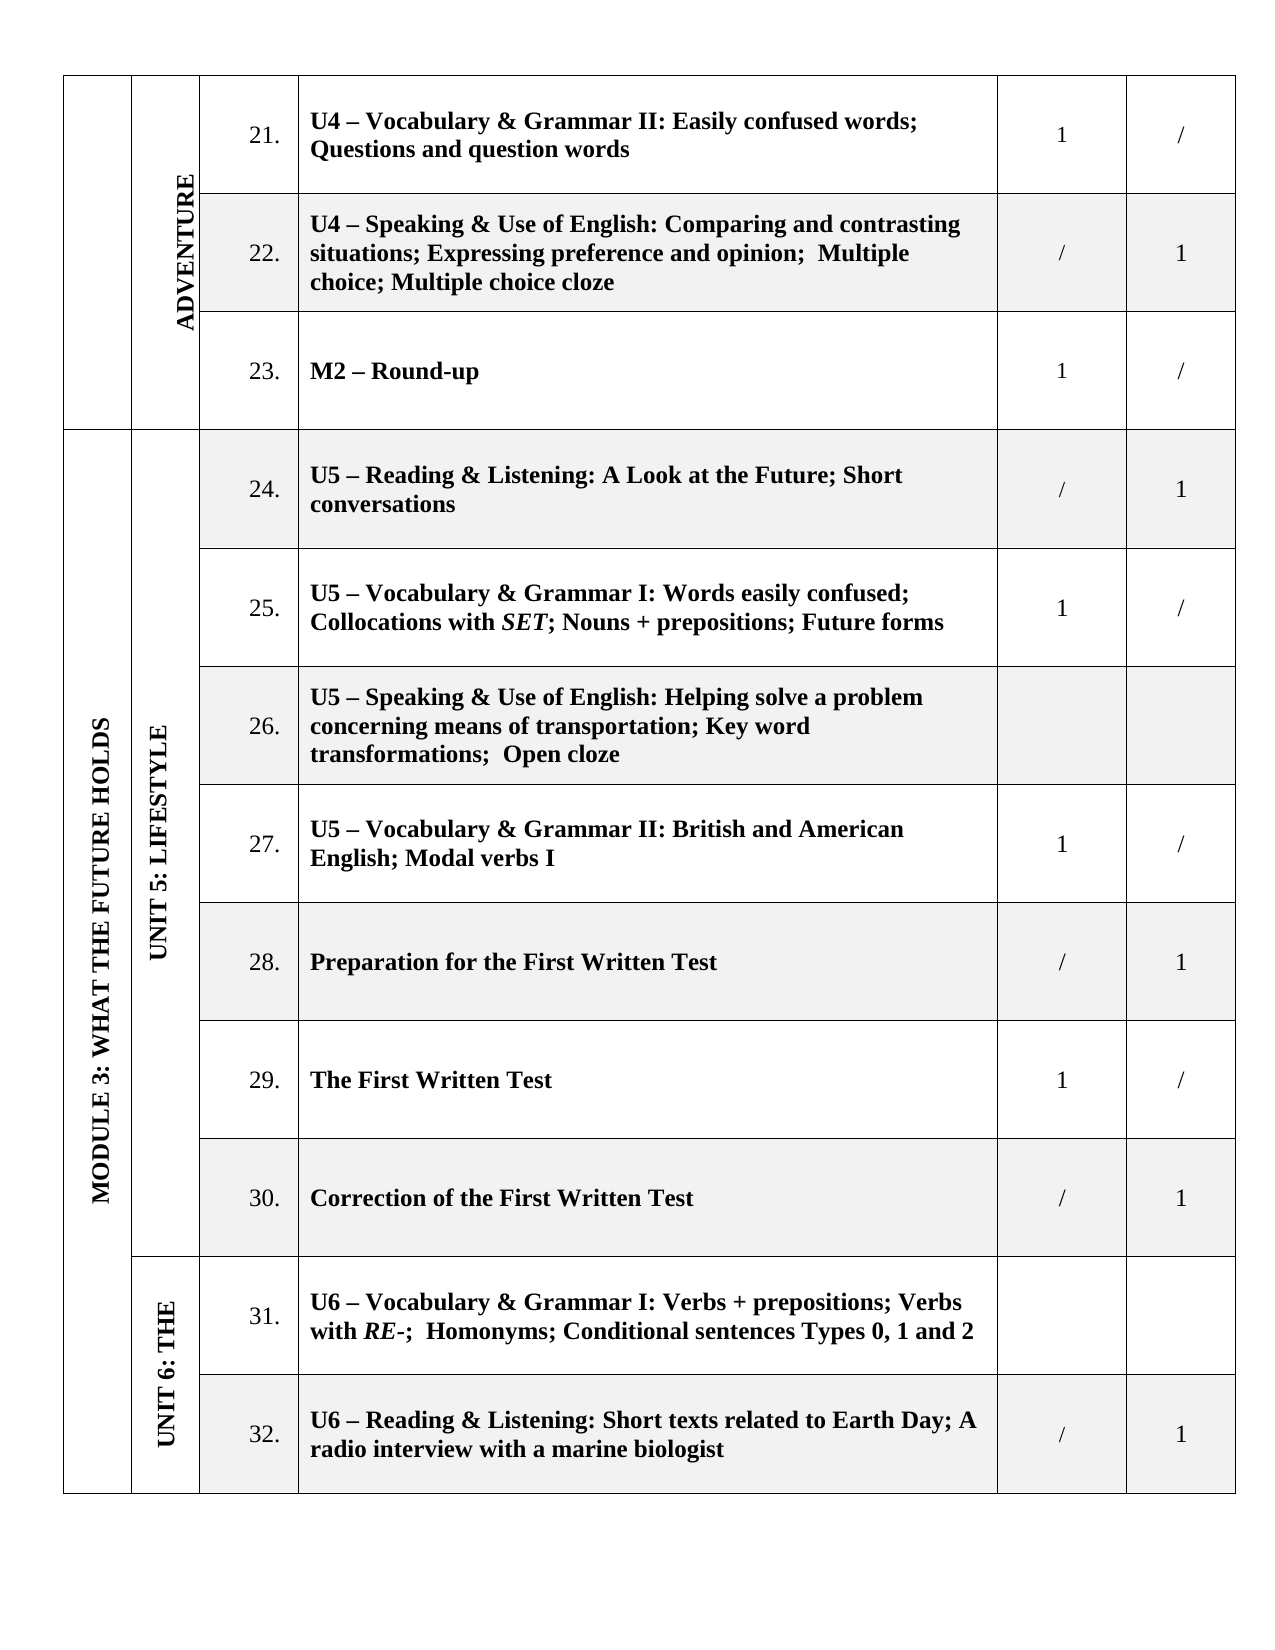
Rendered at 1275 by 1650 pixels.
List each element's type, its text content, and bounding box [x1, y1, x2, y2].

table_cell 1 [998, 76, 1126, 193]
table_cell 1 [998, 312, 1126, 429]
table_cell [200, 430, 298, 547]
table_cell UNIT 5: LIFESTYLE [132, 430, 199, 1256]
table_cell M2 – Round-up [299, 312, 997, 429]
table_cell 1 [1127, 1375, 1235, 1492]
table_cell U5 – Vocabulary & Grammar I: Words easily confused; Collocations with SET; Nouns + prepositions; Future forms [299, 549, 997, 666]
table_cell [1127, 667, 1235, 784]
table_cell / [1127, 1021, 1235, 1138]
table_cell MODULE 3: WHAT THE FUTURE HOLDS [64, 430, 131, 1492]
table_cell / [998, 1375, 1126, 1492]
table_cell 1 [998, 1021, 1126, 1138]
table_cell The First Written Test [299, 1021, 997, 1138]
table_cell [998, 1257, 1126, 1374]
table_cell / [998, 1139, 1126, 1256]
table_cell / [998, 430, 1126, 547]
table_cell U5 – Speaking & Use of English: Helping solve a problem concerning means of transportation; Key word transformations; Open cloze [299, 667, 997, 784]
table_cell [200, 1257, 298, 1374]
table_cell 1 [1127, 1139, 1235, 1256]
table_cell [200, 76, 298, 193]
table_cell [998, 667, 1126, 784]
table_cell 1 [998, 549, 1126, 666]
table_cell [200, 1139, 298, 1256]
table_cell [200, 785, 298, 902]
table_cell U6 – Vocabulary & Grammar I: Verbs + prepositions; Verbs with RE-; Homonyms; Conditional sentences Types 0, 1 and 2 [299, 1257, 997, 1374]
table_cell / [1127, 549, 1235, 666]
table_cell [1127, 1257, 1235, 1374]
table_cell Preparation for the First Written Test [299, 903, 997, 1020]
table_cell 1 [998, 785, 1126, 902]
table_cell / [998, 903, 1126, 1020]
table_cell / [1127, 76, 1235, 193]
table_cell 1 [1127, 430, 1235, 547]
table_cell U6 – Reading & Listening: Short texts related to Earth Day; A radio interview with a marine biologist [299, 1375, 997, 1492]
table_cell 1 [1127, 903, 1235, 1020]
table_cell [200, 194, 298, 311]
table_cell 1 [1127, 194, 1235, 311]
table_cell U5 – Reading & Listening: A Look at the Future; Short conversations [299, 430, 997, 547]
table_cell UNIT 6: THE ENVIRONMENT [132, 1257, 199, 1492]
table_cell Correction of the First Written Test [299, 1139, 997, 1256]
table_cell / [1127, 312, 1235, 429]
table_cell U4 – Vocabulary & Grammar II: Easily confused words; Questions and question words [299, 76, 997, 193]
table_cell / [998, 194, 1126, 311]
table_cell / [1127, 785, 1235, 902]
table_cell U4 – Speaking & Use of English: Comparing and contrasting situations; Expressing preference and opinion; Multiple choice; Multiple choice cloze [299, 194, 997, 311]
table_cell [200, 903, 298, 1020]
table_cell [200, 312, 298, 429]
table_cell [200, 667, 298, 784]
table_cell [200, 1021, 298, 1138]
table_cell [200, 1375, 298, 1492]
table_cell U5 – Vocabulary & Grammar II: British and American English; Modal verbs I [299, 785, 997, 902]
table_cell [200, 549, 298, 666]
